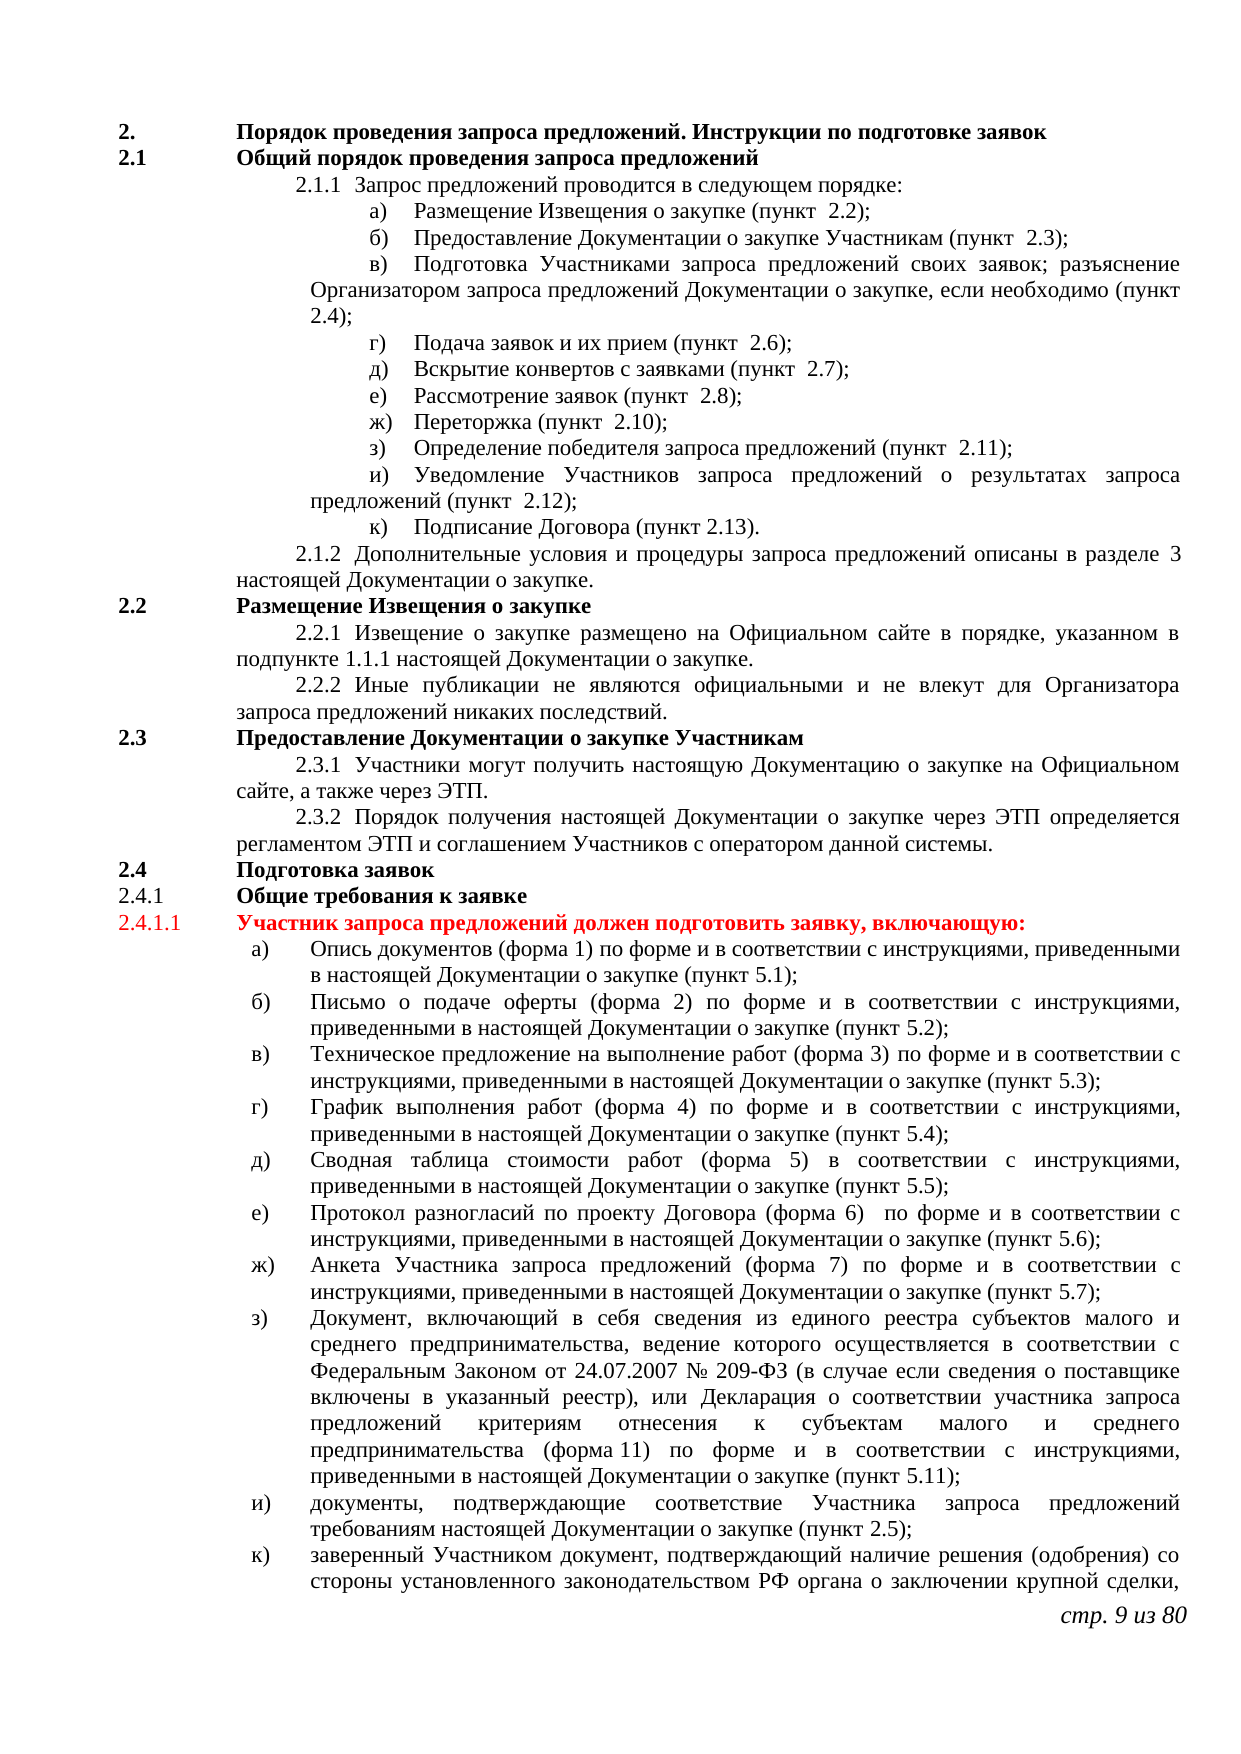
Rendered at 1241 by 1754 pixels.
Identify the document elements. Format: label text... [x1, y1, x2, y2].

text Документ, включающий в себя сведения из единого реестра субъектов малого и среднего предпринимательства, ведение которого осуществляется в соответствии с Федеральным Законом от 24.07.2007 № 209-ФЗ (в случае если сведения о поставщике включены в указанный реестр), или Декларация о соответствии участника запроса предложений критериям отнесения к субъектам малого и среднего предпринимательства (форма 11) по форме и в соответствии с инструкциями, приведенными в настоящей Документации о закупке (пункт 5.11); [251, 1304, 1181, 1488]
text Извещение о закупке размещено на Официальном сайте в порядке, указанном в подпункте 1.1.1 настоящей Документации о закупке. [236, 619, 1181, 672]
text Рассмотрение заявок (пункт 2.8); [310, 382, 1181, 408]
text Подписание Договора (пункт 2.13). [310, 513, 1181, 540]
subtitle Предоставление Документации о закупке Участникам [118, 724, 1181, 751]
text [251, 1541, 1181, 1594]
text Протокол разногласий по проекту Договора (форма 6) по форме и в соответствии с инструкциями, приведенными в настоящей Документации о закупке (пункт 5.6); [251, 1199, 1181, 1251]
subtitle Общий порядок проведения запроса предложений [118, 144, 1181, 171]
text документы, подтверждающие соответствие Участника запроса предложений требованиям настоящей Документации о закупке (пункт 2.5); [251, 1488, 1181, 1541]
subtitle Подготовка заявок [118, 856, 1181, 882]
text Сводная таблица стоимости работ (форма 5) в соответствии с инструкциями, приведенными в настоящей Документации о закупке (пункт 5.5); [251, 1146, 1181, 1199]
text Иные публикации не являются официальными и не влекут для Организатора запроса предложений никаких последствий. [236, 672, 1181, 724]
text Техническое предложение на выполнение работ (форма 3) по форме и в соответствии с инструкциями, приведенными в настоящей Документации о закупке (пункт 5.3); [251, 1041, 1181, 1093]
text Предоставление Документации о закупке Участникам (пункт 2.3); [310, 223, 1181, 250]
text Подготовка Участниками запроса предложений своих заявок; разъяснение Организатором запроса предложений Документации о закупке, если необходимо (пункт 2.4); [310, 250, 1181, 329]
subtitle Размещение Извещения о закупке [118, 592, 1181, 619]
text Порядок получения настоящей Документации о закупке через ЭТП определяется регламентом ЭТП и соглашением Участников с оператором данной системы. [236, 803, 1181, 856]
text Письмо о подаче оферты (форма 2) по форме и в соответствии с инструкциями, приведенными в настоящей Документации о закупке (пункт 5.2); [251, 988, 1181, 1041]
text Анкета Участника запроса предложений (форма 7) по форме и в соответствии с инструкциями, приведенными в настоящей Документации о закупке (пункт 5.7); [251, 1251, 1181, 1304]
text График выполнения работ (форма 4) по форме и в соответствии с инструкциями, приведенными в настоящей Документации о закупке (пункт 5.4); [251, 1093, 1181, 1146]
text Запрос предложений проводится в следующем порядке: [236, 171, 1181, 197]
text Участники могут получить настоящую Документацию о закупке на Официальном сайте, а также через ЭТП. [236, 751, 1181, 803]
text Размещение Извещения о закупке (пункт 2.2); [310, 197, 1181, 223]
text Переторжка (пункт 2.10); [310, 408, 1181, 434]
text Участник запроса предложений должен подготовить заявку, включающую: [118, 909, 1181, 935]
text Уведомление Участников запроса предложений о результатах запроса предложений (пункт 2.12); [310, 461, 1181, 513]
text Вскрытие конвертов с заявками (пункт 2.7); [310, 355, 1181, 382]
text Подача заявок и их прием (пункт 2.6); [310, 329, 1181, 355]
subtitle Порядок проведения запроса предложений. Инструкции по подготовке заявок [118, 118, 1181, 144]
text Общие требования к заявке [118, 882, 1181, 909]
text Опись документов (форма 1) по форме и в соответствии с инструкциями, приведенными в настоящей Документации о закупке (пункт 5.1); [251, 935, 1181, 988]
text Определение победителя запроса предложений (пункт 2.11); [310, 434, 1181, 461]
text Дополнительные условия и процедуры запроса предложений описаны в разделе 3 настоящей Документации о закупке. [236, 540, 1181, 592]
